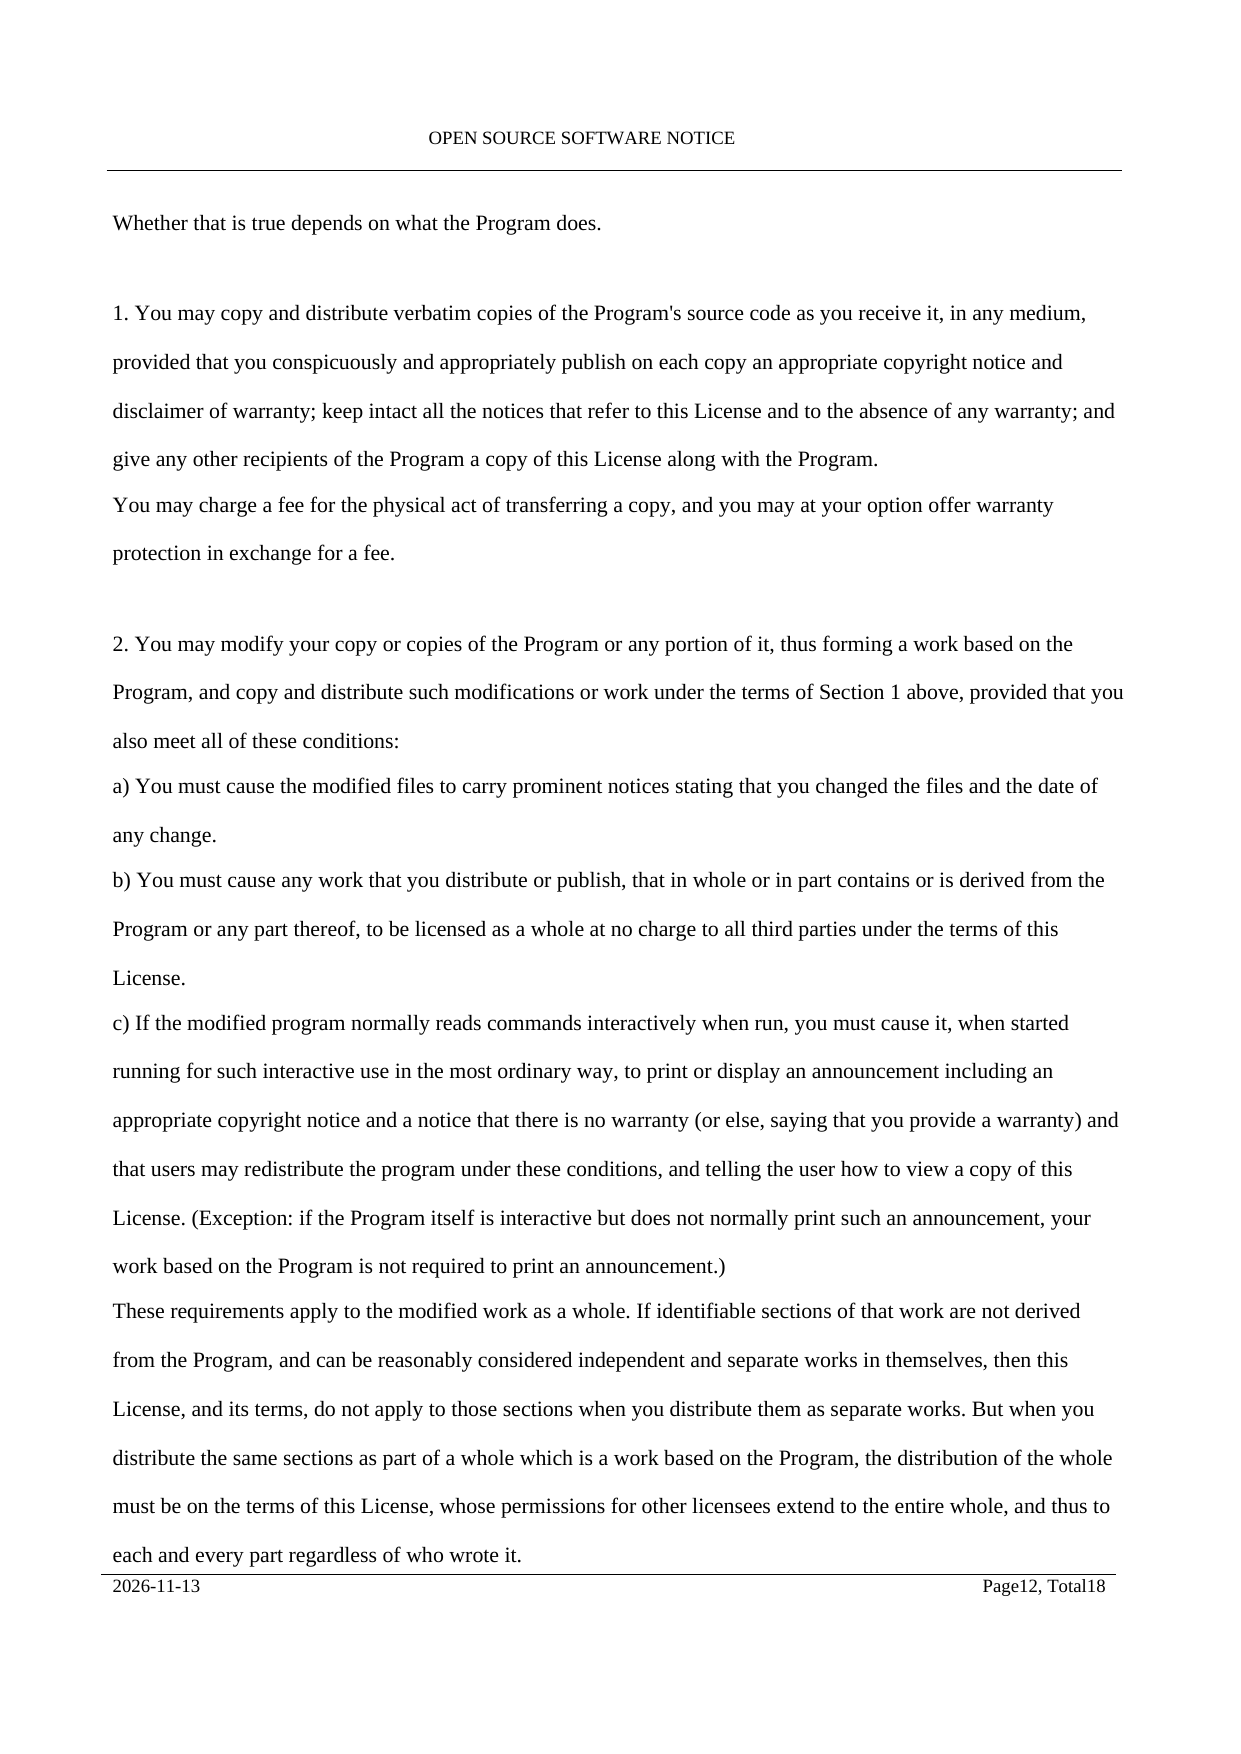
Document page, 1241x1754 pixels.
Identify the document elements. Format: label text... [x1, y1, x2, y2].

text a) You must cause the modified files to carry prominent notices stating that you changed the files and the date of any change. [112, 769, 1128, 851]
text These requirements apply to the modified work as a whole. If identifiable sections of that work are not derived from the Program, and can be reasonably considered independent and separate works in themselves, then this License, and its terms, do not apply to those sections when you distribute them as separate works. But when you distribute the same sections as part of a whole which is a work based on the Program, the distribution of the whole must be on the terms of this License, whose permissions for other licensees extend to the entire whole, and thus to each and every part regardless of who wrote it. [112, 1295, 1128, 1571]
text 2. You may modify your copy or copies of the Program or any portion of it, thus forming a work based on the Program, and copy and distribute such modifications or work under the terms of Section 1 above, provided that you also meet all of these conditions: [112, 627, 1128, 757]
text c) If the modified program normally reads commands interactively when run, you must cause it, when started running for such interactive use in the most ordinary way, to print or display an announcement including an appropriate copyright notice and a notice that there is no warranty (or else, saying that you provide a warranty) and that users may redistribute the program under these conditions, and telling the user how to view a copy of this License. (Exception: if the Program itself is interactive but does not normally print such an announcement, your work based on the Program is not required to print an announcement.) [112, 1006, 1128, 1282]
text You may charge a fee for the physical act of transferring a copy, and you may at your option offer warranty protection in exchange for a fee. [112, 488, 1128, 569]
text 1. You may copy and distribute verbatim copies of the Program's source code as you receive it, in any medium, provided that you conspicuously and appropriately publish on each copy an appropriate copyright notice and disclaimer of warranty; keep intact all the notices that refer to this License and to the absence of any warranty; and give any other recipients of the Program a copy of this License along with the Program. [112, 297, 1128, 475]
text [112, 206, 1128, 239]
text b) You must cause any work that you distribute or publish, that in whole or in part contains or is derived from the Program or any part thereof, to be licensed as a whole at no charge to all third parties under the terms of this License. [112, 863, 1128, 993]
